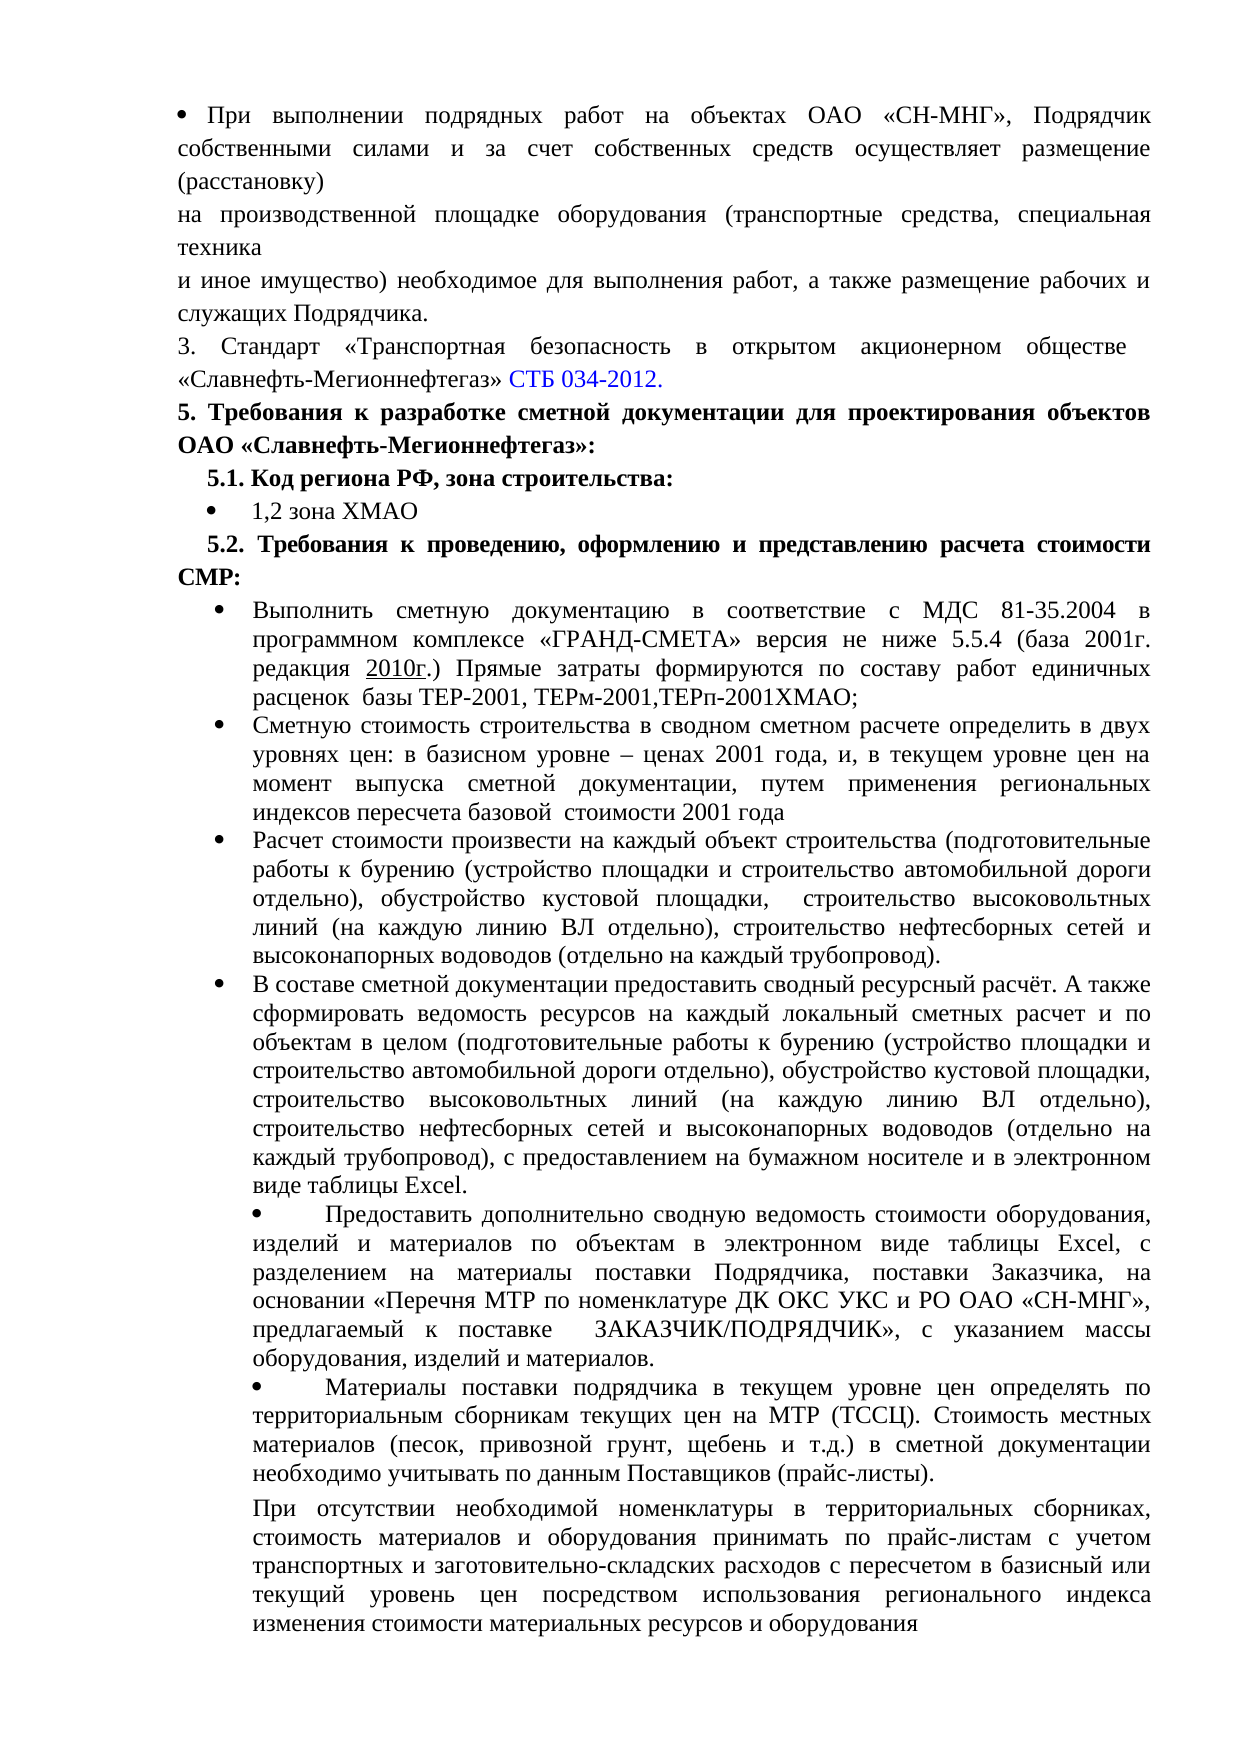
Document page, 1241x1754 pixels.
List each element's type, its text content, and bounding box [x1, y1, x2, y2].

text При отсутствии необходимой номенклатуры в территориальных сборниках, стоимость материалов и оборудования принимать по прайс-листам с учетом транспортных и заготовительно-складских расходов с пересчетом в базисный или текущий уровень цен посредством использования регионального индекса изменения стоимости материальных ресурсов и оборудования [252, 1493, 1152, 1637]
text 5.1. Код региона РФ, зона строительства: [177, 463, 1152, 492]
list Сметную стоимость строительства в сводном сметном расчете определить в двух уровнях цен: в базисном уровне – ценах 2001 года, и, в текущем уровне цен на момент выпуска сметной документации, путем применения региональных индексов пересчета базовой стоимости 2001 года [215, 710, 1152, 825]
list Предоставить дополнительно сводную ведомость стоимости оборудования, изделий и материалов по объектам в электронном виде таблицы Excel, с разделением на материалы поставки Подрядчика, поставки Заказчика, на основании «Перечня МТР по номенклатуре ДК ОКС УКС и РО ОАО «СН-МНГ», предлагаемый к поставке ЗАКАЗЧИК/ПОДРЯДЧИК», с указанием массы оборудования, изделий и материалов. [252, 1199, 1152, 1372]
list При выполнении подрядных работ на объектах ОАО «СН-МНГ», Подрядчик собственными силами и за счет собственных средств осуществляет размещение (расстановку) на производственной площадке оборудования (транспортные средства, специальная техника и иное имущество) необходимое для выполнения работ, а также размещение рабочих и служащих Подрядчика. [177, 100, 1152, 327]
list Расчет стоимости произвести на каждый объект строительства (подготовительные работы к бурению (устройство площадки и строительство автомобильной дороги отдельно), обустройство кустовой площадки, строительство высоковольтных линий (на каждую линию ВЛ отдельно), строительство нефтесборных сетей и высоконапорных водоводов (отдельно на каждый трубопровод). [215, 825, 1152, 969]
list Материалы поставки подрядчика в текущем уровне цен определять по территориальным сборникам текущих цен на МТР (ТССЦ). Стоимость местных материалов (песок, привозной грунт, щебень и т.д.) в сметной документации необходимо учитывать по данным Поставщиков (прайс-листы). [252, 1372, 1152, 1487]
text 5. Требования к разработке сметной документации для проектирования объектов ОАО «Славнефть-Мегионнефтегаз»: [177, 397, 1152, 459]
text 5.2. Требования к проведению, оформлению и представлению расчета стоимости СМР: [177, 529, 1152, 591]
list Выполнить сметную документацию в соответствие с МДС 81-35.2004 в программном комплексе «ГРАНД-СМЕТА» версия не ниже 5.5.4 (база 2001г. редакция 2010г.) Прямые затраты формируются по составу работ единичных расценок базы ТЕР-2001, ТЕРм-2001,ТЕРп-2001ХМАО; [215, 595, 1152, 710]
list 1,2 зона ХМАО [207, 496, 1152, 525]
text 3. Стандарт «Транспортная безопасность в открытом акционерном обществе «Славнефть-Мегионнефтегаз» СТБ 034-2012. [177, 331, 1152, 393]
list В составе сметной документации предоставить сводный ресурсный расчёт. А также сформировать ведомость ресурсов на каждый локальный сметных расчет и по объектам в целом (подготовительные работы к бурению (устройство площадки и строительство автомобильной дороги отдельно), обустройство кустовой площадки, строительство высоковольтных линий (на каждую линию ВЛ отдельно), строительство нефтесборных сетей и высоконапорных водоводов (отдельно на каждый трубопровод), с предоставлением на бумажном носителе и в электронном виде таблицы Excel. [215, 969, 1152, 1199]
